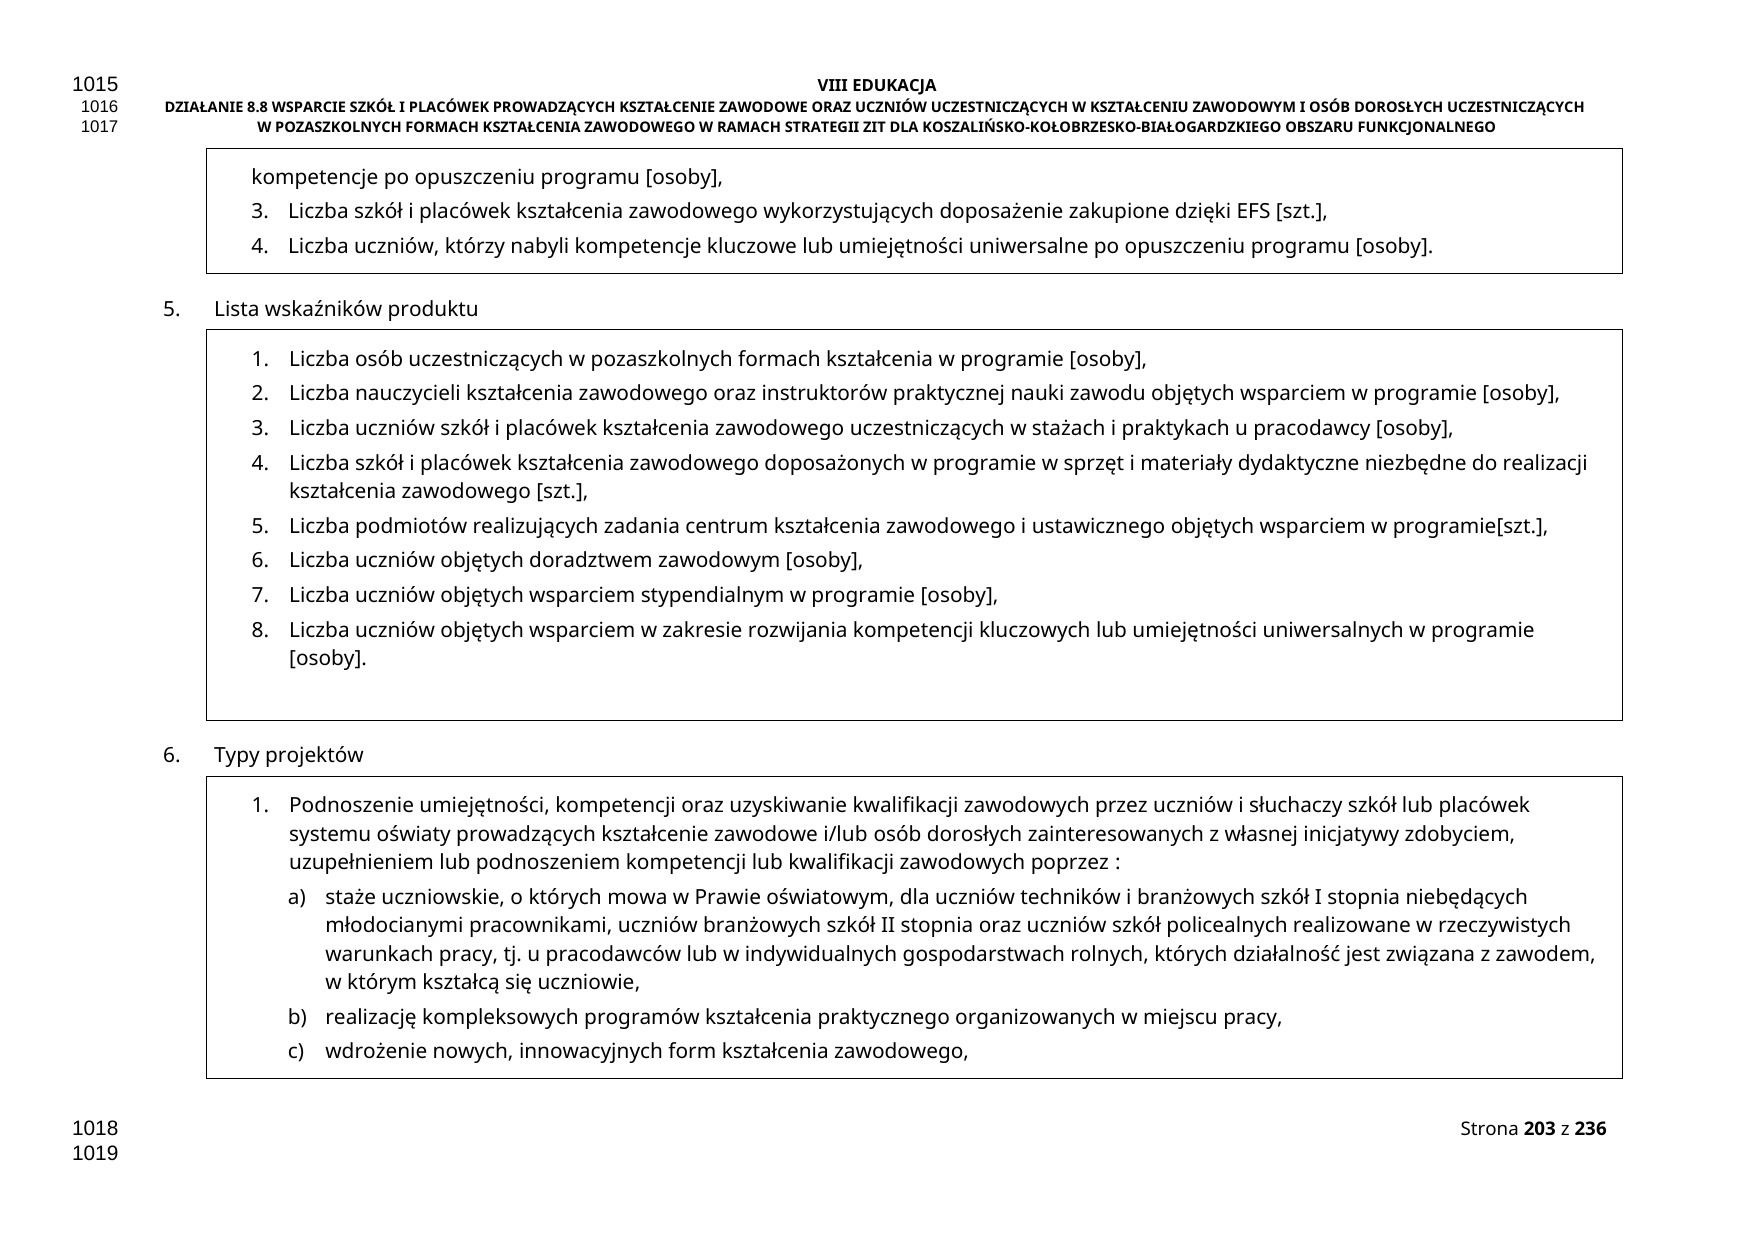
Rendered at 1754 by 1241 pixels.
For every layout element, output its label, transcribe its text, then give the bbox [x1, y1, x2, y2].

table_cell Liczba osób uczestniczących w pozaszkolnych formach kształcenia w programie [osoby], Liczba nauczycieli kształcenia zawodowego oraz instruktorów praktycznej nauki zawodu objętych wsparciem w programie [osoby], Liczba uczniów szkół i placówek kształcenia zawodowego uczestniczących w stażach i praktykach u pracodawcy [osoby], Liczba szkół i placówek kształcenia zawodowego doposażonych w programie w sprzęt i materiały dydaktyczne niezbędne do realizacji kształcenia zawodowego [szt.], Liczba podmiotów realizujących zadania centrum kształcenia zawodowego i ustawicznego objętych wsparciem w programie[szt.], Liczba uczniów objętych doradztwem zawodowym [osoby], Liczba uczniów objętych wsparciem stypendialnym w programie [osoby], Liczba uczniów objętych wsparciem w zakresie rozwijania kompetencji kluczowych lub umiejętności uniwersalnych w programie [osoby]. [207, 330, 1622, 720]
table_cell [207, 149, 1622, 273]
table_cell Lista wskaźników produktu [207, 274, 1622, 329]
table_cell Typy projektów [207, 721, 1622, 776]
table_cell [118, 273, 207, 720]
table_cell [118, 720, 207, 1078]
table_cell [207, 777, 1622, 1078]
